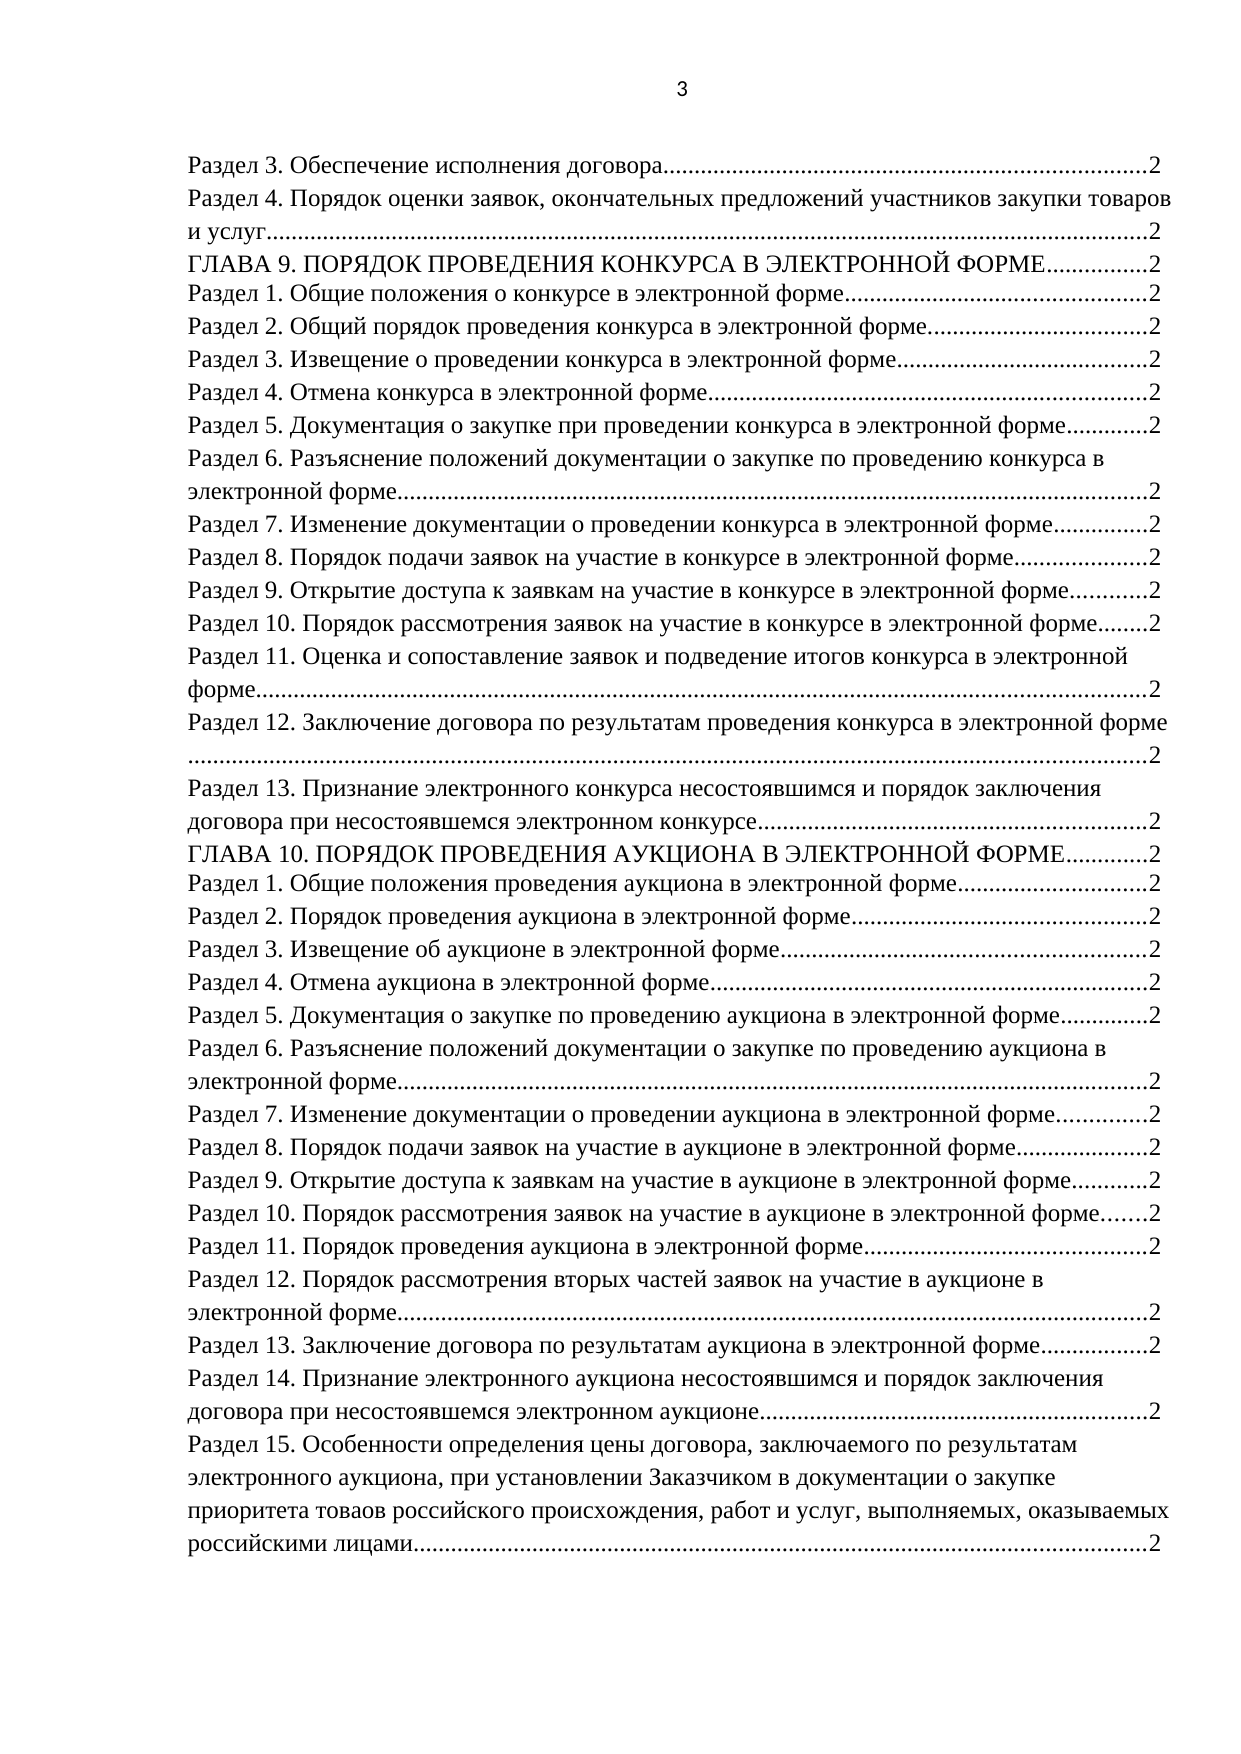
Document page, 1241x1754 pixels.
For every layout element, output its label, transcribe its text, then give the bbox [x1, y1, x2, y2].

text ГЛАВА 10. ПОРЯДОК ПРОВЕДЕНИЯ АУКЦИОНА В ЭЛЕКТРОННОЙ ФОРМЕ 2 [187, 839, 1177, 868]
text Раздел 12. Заключение договора по результатам проведения конкурса в электронной форме 2 [187, 707, 1177, 769]
text Раздел 12. Порядок рассмотрения вторых частей заявок на участие в аукционе в электронной форме 2 [187, 1264, 1177, 1326]
text Раздел 1. Общие положения о конкурсе в электронной форме 2 [187, 278, 1177, 307]
text Раздел 3. Извещение о проведении конкурса в электронной форме 2 [187, 344, 1177, 373]
text Раздел 3. Извещение об аукционе в электронной форме 2 [187, 934, 1177, 963]
text Раздел 10. Порядок рассмотрения заявок на участие в аукционе в электронной форме 2 [187, 1198, 1177, 1227]
text Раздел 11. Оценка и сопоставление заявок и подведение итогов конкурса в электронной форме 2 [187, 641, 1177, 703]
text Раздел 6. Разъяснение положений документации о закупке по проведению аукциона в электронной форме 2 [187, 1033, 1177, 1095]
text Раздел 13. Признание электронного конкурса несостоявшимся и порядок заключения договора при несостоявшемся электронном конкурсе 2 [187, 773, 1177, 835]
text Раздел 8. Порядок подачи заявок на участие в конкурсе в электронной форме 2 [187, 542, 1177, 571]
text Раздел 5. Документация о закупке по проведению аукциона в электронной форме 2 [187, 1000, 1177, 1029]
text Раздел 9. Открытие доступа к заявкам на участие в конкурсе в электронной форме 2 [187, 575, 396, 604]
text Раздел 2. Общий порядок проведения конкурса в электронной форме. 2 [187, 311, 1177, 339]
text ГЛАВА 9. ПОРЯДОК ПРОВЕДЕНИЯ КОНКУРСА В ЭЛЕКТРОННОЙ ФОРМЕ 2 [187, 249, 1177, 278]
text Раздел 2. Порядок проведения аукциона в электронной форме 2 [187, 901, 1177, 930]
text Раздел 7. Изменение документации о проведении конкурса в электронной форме 2 [187, 509, 1177, 538]
text Раздел 8. Порядок подачи заявок на участие в аукционе в электронной форме 2 [187, 1132, 1177, 1161]
text Раздел 6. Разъяснение положений документации о закупке по проведению конкурса в электронной форме 2 [187, 443, 1177, 505]
text Раздел 4. Отмена аукциона в электронной форме 2 [187, 967, 1177, 996]
text Раздел 10. Порядок рассмотрения заявок на участие в конкурсе в электронной форме 2 [187, 608, 1177, 637]
text Раздел 15. Особенности определения цены договора, заключаемого по результатам электронного аукциона, при установлении Заказчиком в документации о закупке приоритета товаов российского происхождения, работ и услуг, выполняемых, оказываемых российскими лицами. 2 [187, 1429, 1177, 1557]
text Раздел 14. Признание электронного аукциона несостоявшимся и порядок заключения договора при несостоявшемся электронном аукционе 2 [187, 1363, 1177, 1425]
text Раздел 13. Заключение договора по результатам аукциона в электронной форме 2 [187, 1330, 1177, 1359]
text Раздел 7. Изменение документации о проведении аукциона в электронной форме 2 [187, 1099, 1177, 1128]
text Раздел 4. Отмена конкурса в электронной форме 2 [187, 377, 1177, 406]
text Раздел 4. Порядок оценки заявок, окончательных предложений участников закупки товаров и услуг 2 [187, 183, 1177, 245]
text Раздел 1. Общие положения проведения аукциона в электронной форме 2 [187, 868, 1177, 897]
text Раздел 9. Открытие доступа к заявкам на участие в аукционе в электронной форме 2 [187, 1165, 396, 1194]
text Раздел 3. Обеспечение исполнения договора 2 [187, 150, 1177, 179]
text Раздел 5. Документация о закупке при проведении конкурса в электронной форме 2 [187, 410, 1177, 439]
text Раздел 11. Порядок проведения аукциона в электронной форме 2 [187, 1231, 1177, 1260]
